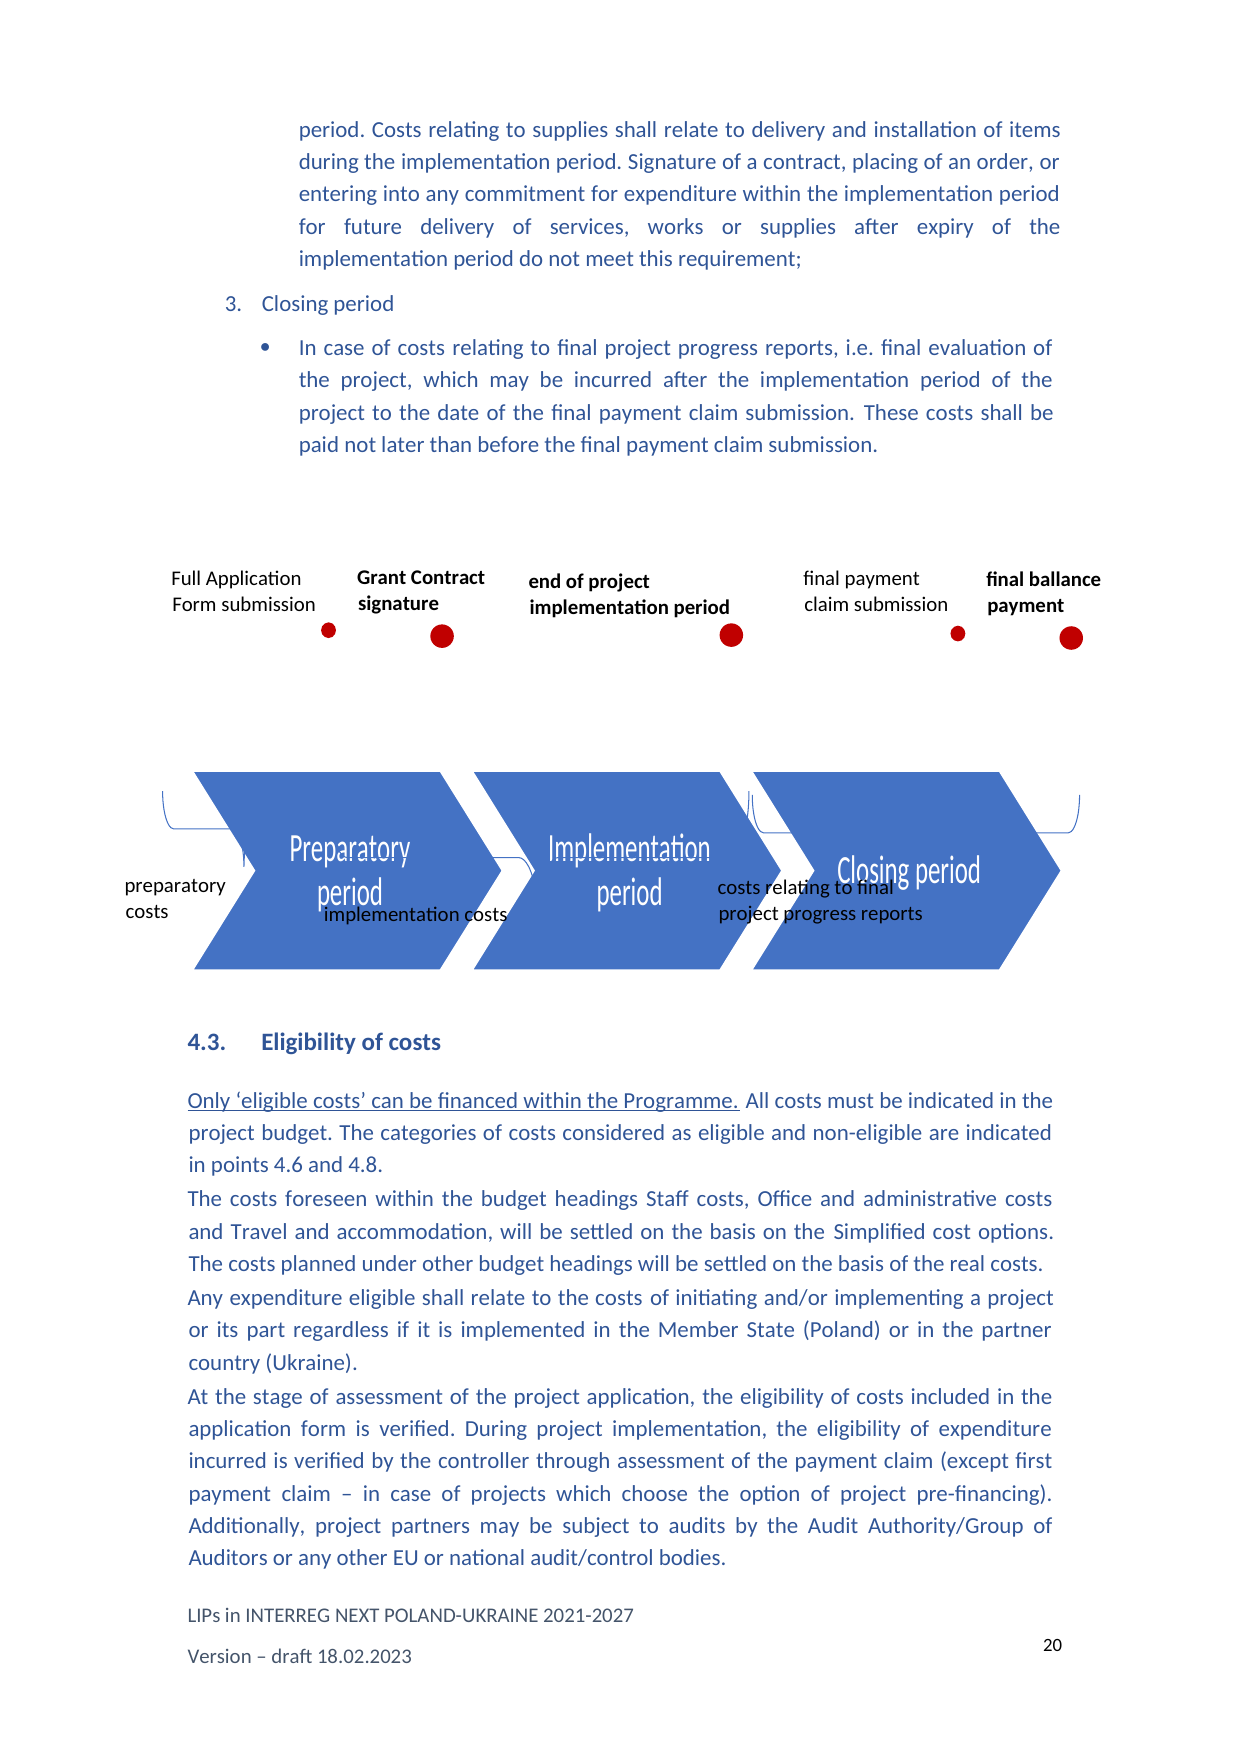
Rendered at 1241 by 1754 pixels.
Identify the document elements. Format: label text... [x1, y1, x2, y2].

text Only ‘eligible costs’ can be financed within the Programme. All costs must be indicated in the project budget. The categories of costs considered as eligible and non-eligible are indicated in points 4.6 and 4.8. [187, 1086, 1054, 1178]
text Any expenditure eligible shall relate to the costs of initiating and/or implementing a project or its part regardless if it is implemented in the Member State (Poland) or in the partner country (Ukraine). [187, 1283, 1054, 1376]
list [261, 115, 1062, 272]
list In case of costs relating to final project progress reports, i.e. final evaluation of the project, which may be incurred after the implementation period of the project to the date of the final payment claim submission. These costs shall be paid not later than before the final payment claim submission. [261, 333, 1054, 458]
list Closing period [224, 289, 1062, 317]
text The costs foreseen within the budget headings Staff costs, Office and administrative costs and Travel and accommodation, will be settled on the basis on the Simplified cost options. The costs planned under other budget headings will be settled on the basis of the real costs. [187, 1184, 1054, 1277]
text At the stage of assessment of the project application, the eligibility of costs included in the application form is verified. During project implementation, the eligibility of expenditure incurred is verified by the controller through assessment of the payment claim (except first payment claim – in case of projects which choose the option of project pre-financing). Additionally, project partners may be subject to audits by the Audit Authority/Group of Auditors or any other EU or national audit/control bodies. [187, 1382, 1054, 1571]
subtitle Eligibility of costs [187, 1026, 1054, 1056]
